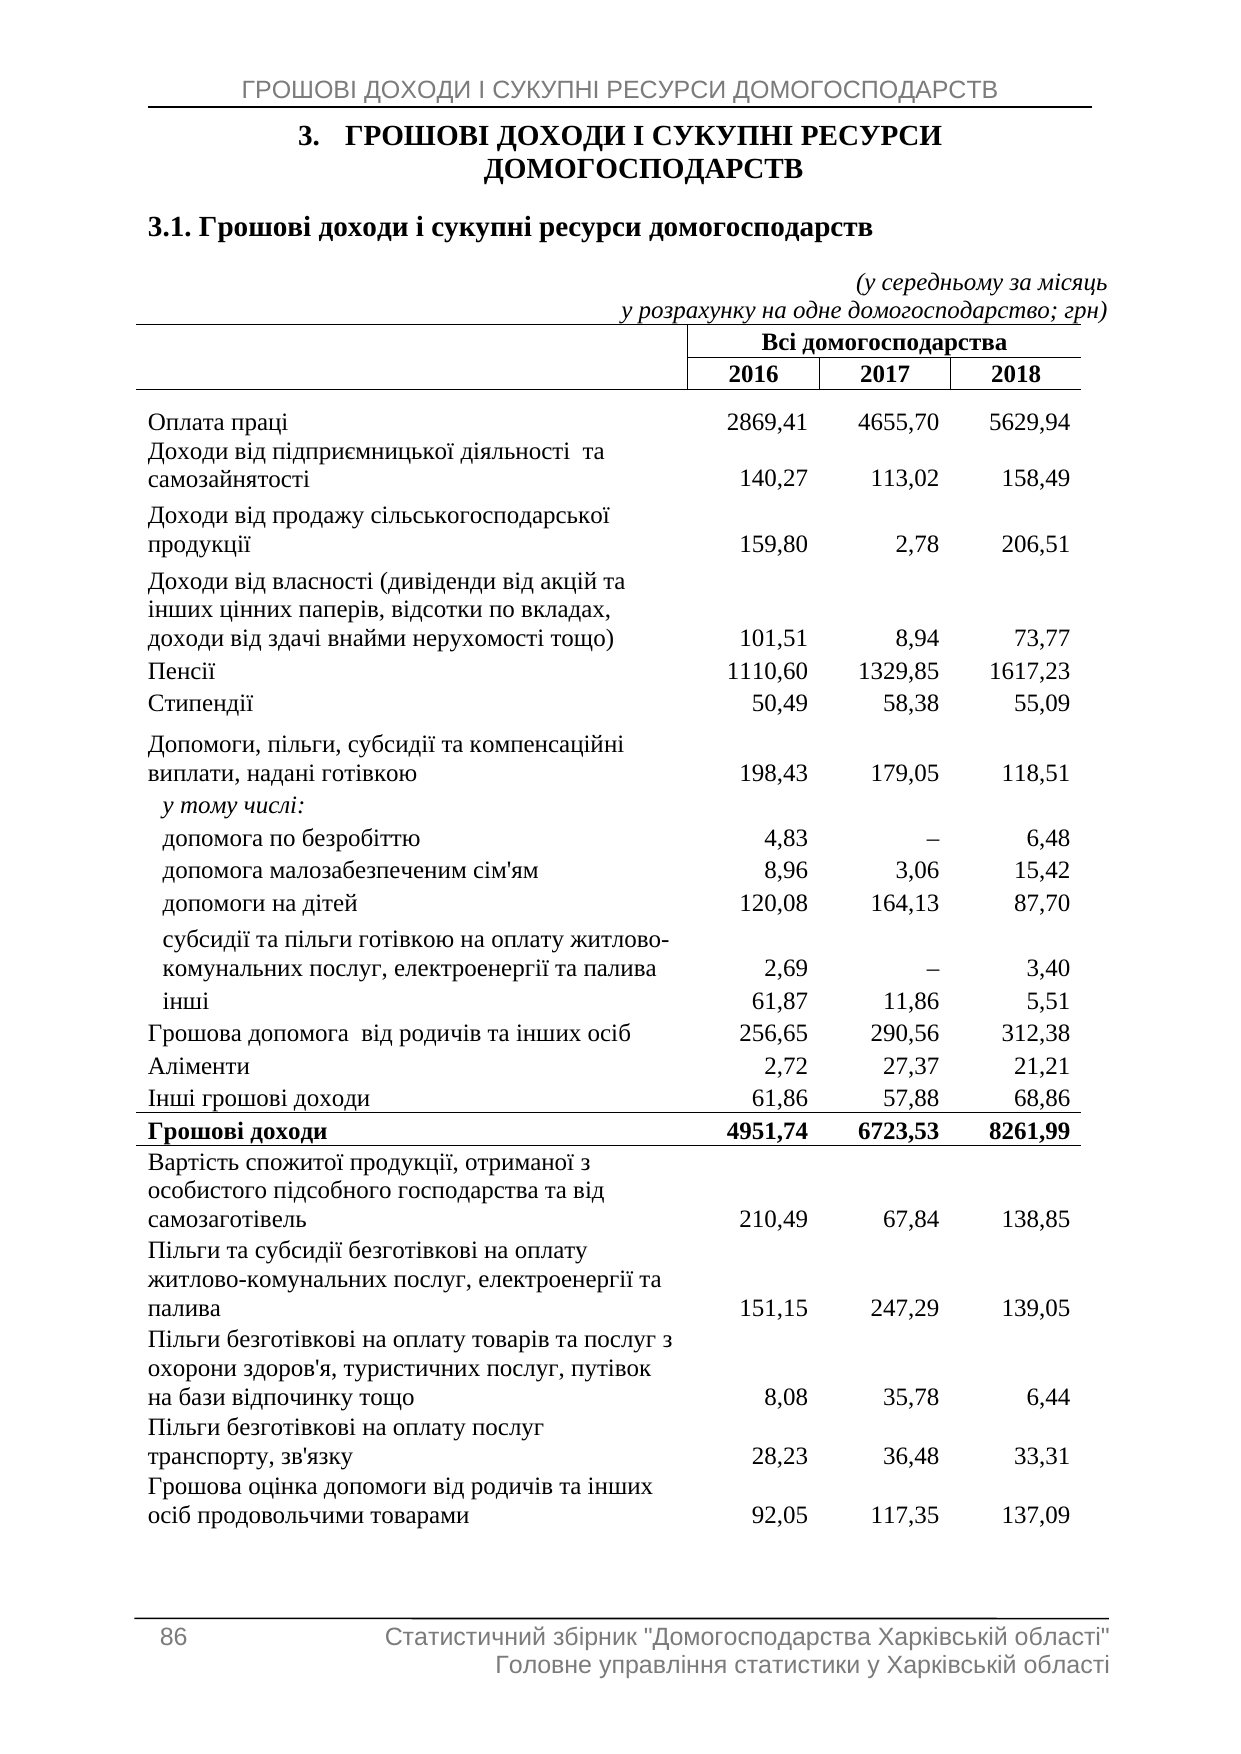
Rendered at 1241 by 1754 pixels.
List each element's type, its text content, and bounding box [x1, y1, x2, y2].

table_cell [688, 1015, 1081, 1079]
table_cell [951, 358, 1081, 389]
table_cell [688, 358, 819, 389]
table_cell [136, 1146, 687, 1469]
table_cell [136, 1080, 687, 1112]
text 3.1. Грошові доходи і сукупні ресурси домогосподарств [148, 209, 1092, 243]
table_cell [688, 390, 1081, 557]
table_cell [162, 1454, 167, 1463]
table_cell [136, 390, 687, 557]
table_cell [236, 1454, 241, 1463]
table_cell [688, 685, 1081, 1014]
text (у середньому за місяць [148, 267, 1107, 296]
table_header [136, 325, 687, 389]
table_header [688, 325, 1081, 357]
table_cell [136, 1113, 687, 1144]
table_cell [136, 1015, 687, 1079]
text у розрахунку на одне домогосподарство; грн) [148, 296, 1107, 324]
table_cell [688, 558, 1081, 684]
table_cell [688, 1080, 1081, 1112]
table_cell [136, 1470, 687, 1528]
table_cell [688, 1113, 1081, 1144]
list ГРОШОВІ ДОХОДИ І СУКУПНІ РЕСУРСИ ДОМОГОСПОДАРСТВ [148, 118, 1092, 185]
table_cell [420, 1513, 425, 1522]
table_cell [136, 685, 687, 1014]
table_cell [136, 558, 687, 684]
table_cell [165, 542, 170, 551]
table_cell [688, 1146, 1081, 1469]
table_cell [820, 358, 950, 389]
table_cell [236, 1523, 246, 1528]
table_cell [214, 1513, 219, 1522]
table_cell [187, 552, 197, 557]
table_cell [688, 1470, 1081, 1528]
